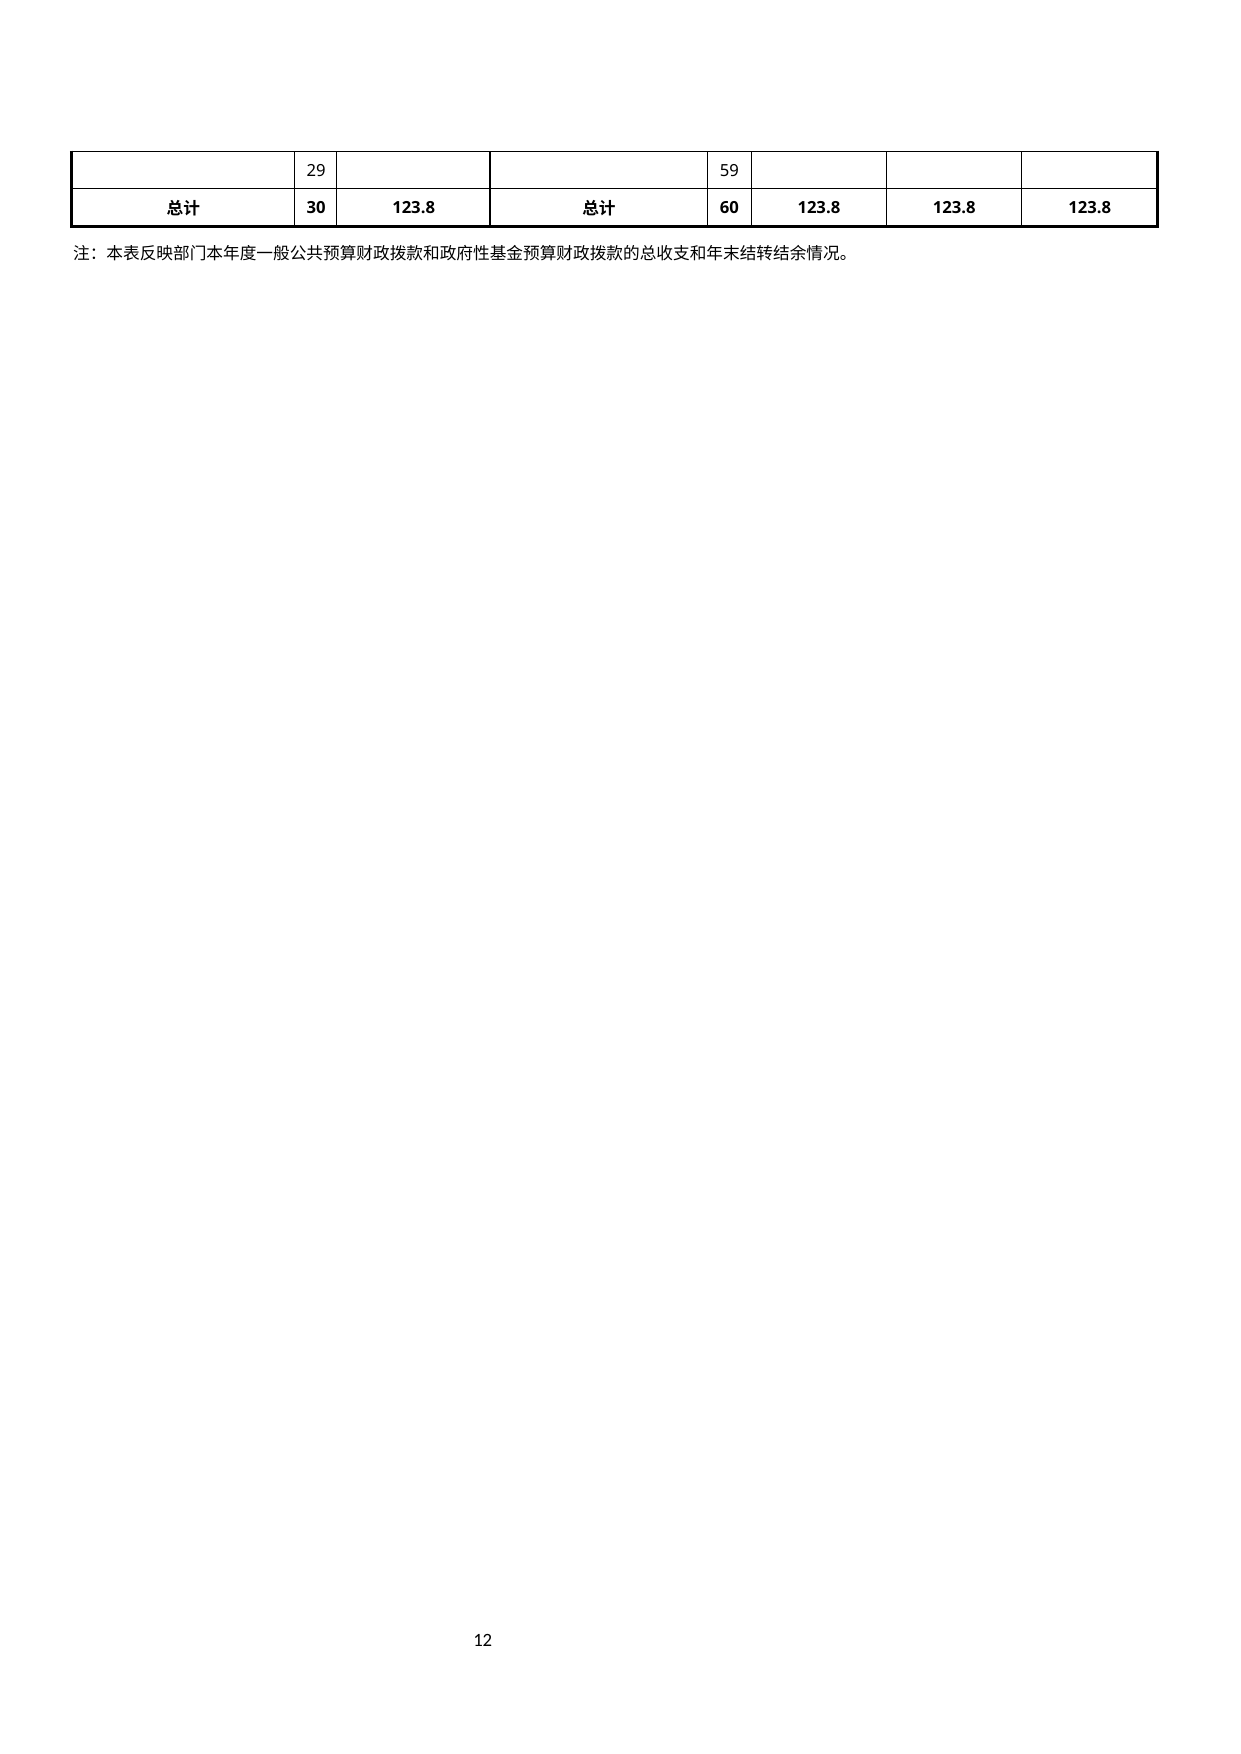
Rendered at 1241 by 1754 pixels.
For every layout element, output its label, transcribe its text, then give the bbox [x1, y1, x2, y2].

table_cell 注：本表反映部门本年度一般公共预算财政拨款和政府性基金预算财政拨款的总收支和年末结转结余情况。 [71, 228, 1157, 276]
table_cell [1022, 152, 1156, 188]
table_cell [337, 152, 489, 188]
table_cell 123.8 [887, 189, 1021, 225]
table_cell [491, 152, 707, 188]
table_cell 123.8 [1022, 189, 1156, 225]
table_cell 123.8 [337, 189, 489, 225]
table_cell [752, 152, 886, 188]
table_cell 总计 [73, 189, 294, 225]
table_cell 60 [708, 189, 751, 225]
table_cell [73, 152, 294, 188]
table_cell 29 [295, 152, 336, 188]
table_cell 59 [708, 152, 751, 188]
table_cell 30 [295, 189, 336, 225]
table_cell 总计 [491, 189, 707, 225]
table_cell [887, 152, 1021, 188]
table_cell 123.8 [752, 189, 886, 225]
